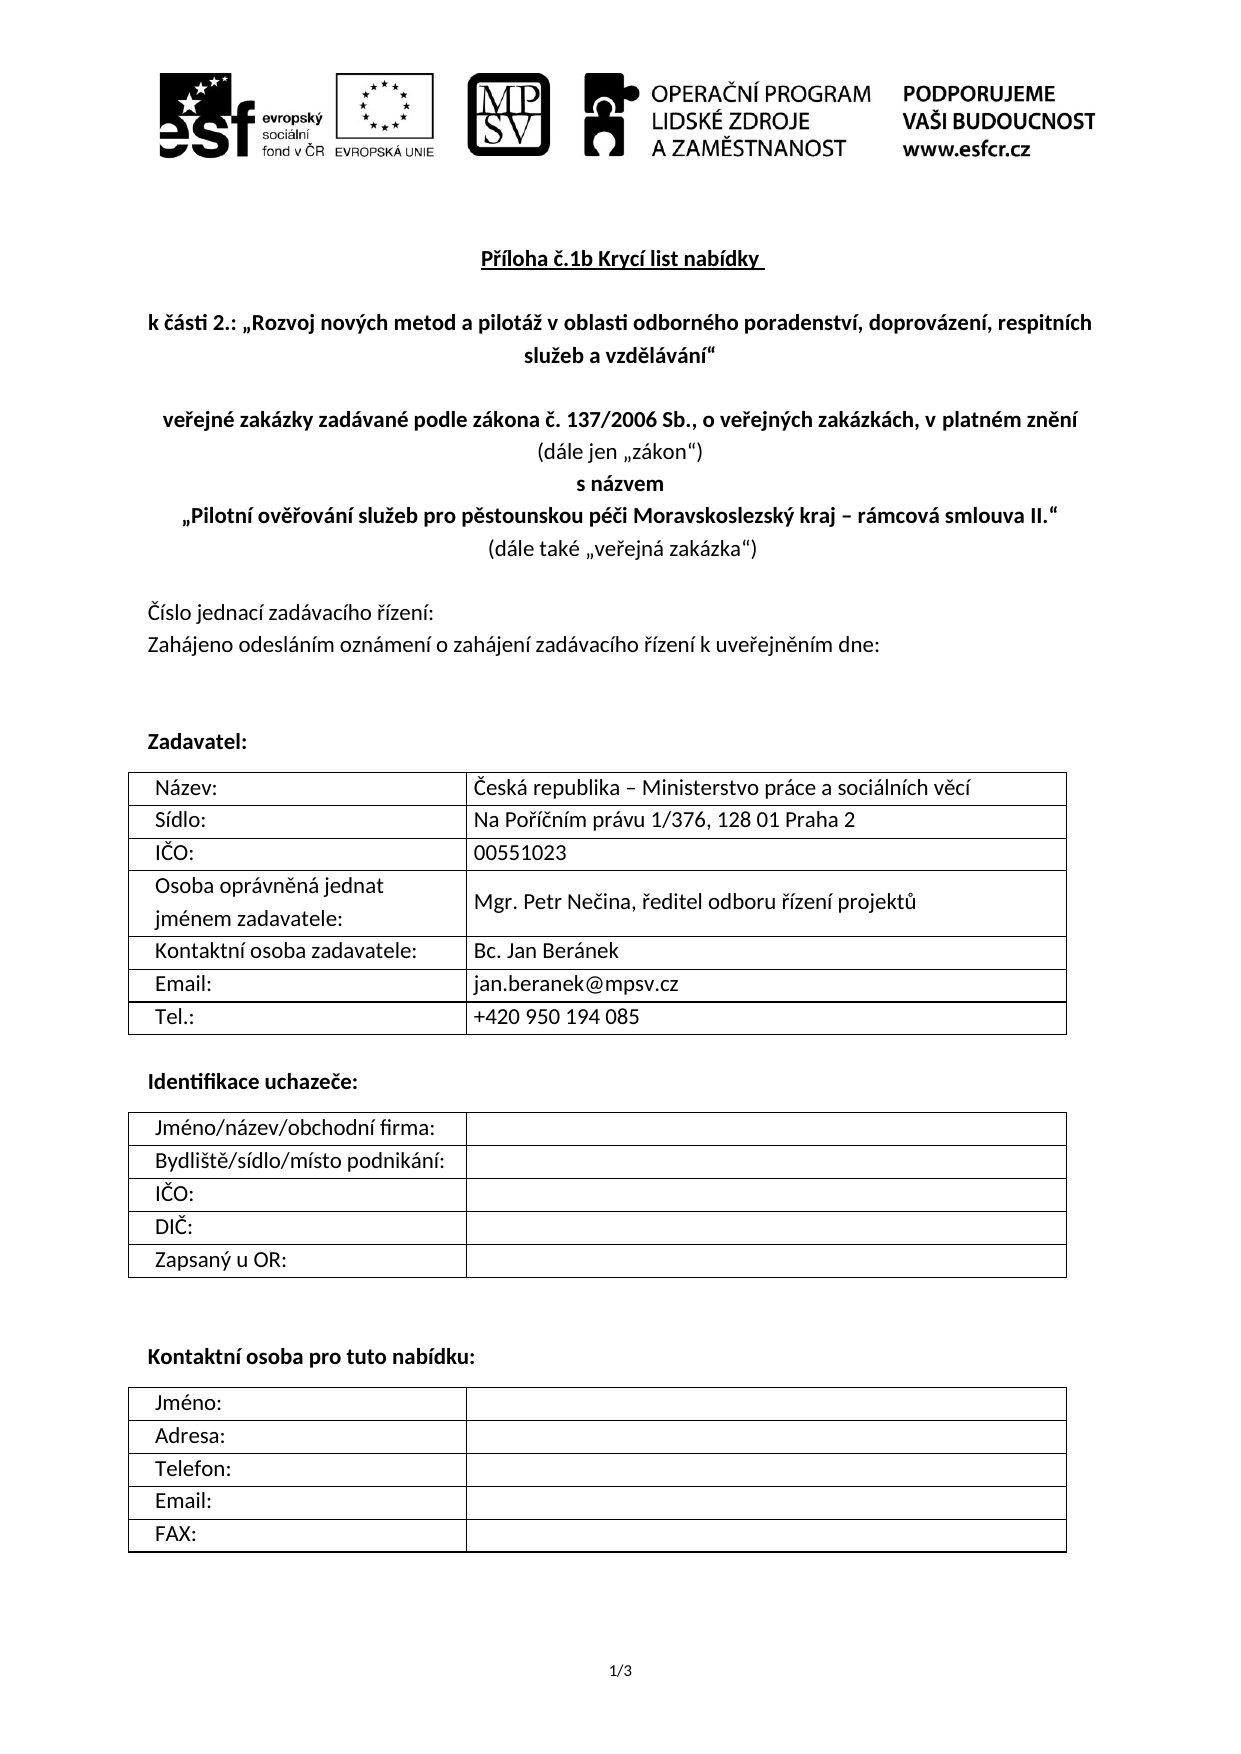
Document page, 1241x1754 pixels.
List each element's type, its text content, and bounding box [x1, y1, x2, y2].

table_header Název: [129, 773, 466, 804]
text (dále jen „zákon“) [148, 437, 1093, 465]
table_cell Adresa: [129, 1421, 466, 1453]
table_cell [467, 1179, 1066, 1211]
table_header Jméno: [129, 1388, 466, 1420]
table_cell IČO: [129, 1179, 466, 1211]
table_cell Email: [129, 970, 466, 1001]
table_cell Bc. Jan Beránek [467, 937, 1066, 968]
text s názvem [148, 469, 1093, 497]
table_cell Telefon: [129, 1454, 466, 1486]
text „Pilotní ověřování služeb pro pěstounskou péči Moravskoslezský kraj – rámcová smlouva II.“ [148, 502, 1093, 530]
table_cell +420 950 194 085 [467, 1003, 1066, 1034]
table_cell Osoba oprávněná jednat jménem zadavatele: [129, 871, 466, 936]
text Příloha č.1b Krycí list nabídky [148, 244, 1093, 272]
text Identifikace uchazeče: [148, 1067, 1093, 1096]
table_header Jméno/název/obchodní firma: [129, 1113, 466, 1145]
table_cell [467, 1212, 1066, 1244]
table_cell [467, 1454, 1066, 1486]
text (dále také „veřejná zakázka“) [148, 534, 1093, 562]
table_cell [467, 1487, 1066, 1518]
table_cell Bydliště/sídlo/místo podnikání: [129, 1146, 466, 1178]
table_cell Sídlo: [129, 806, 466, 837]
table_cell Email: [129, 1487, 466, 1518]
table_cell [467, 1520, 1066, 1551]
table_header Česká republika – Ministerstvo práce a sociálních věcí [467, 773, 1066, 804]
table_cell Na Poříčním právu 1/376, 128 01 Praha 2 [467, 806, 1066, 837]
text Kontaktní osoba pro tuto nabídku: [148, 1342, 1093, 1370]
text k části 2.: „Rozvoj nových metod a pilotáž v oblasti odborného poradenství, doprovázení, respitních služeb a vzdělávání“ [148, 308, 1093, 369]
table_cell FAX: [129, 1520, 466, 1551]
table_cell [467, 1245, 1066, 1277]
table_cell [467, 1146, 1066, 1178]
table_cell Mgr. Petr Nečina, ředitel odboru řízení projektů [467, 871, 1066, 936]
table_cell Tel.: [129, 1003, 466, 1034]
table_cell 00551023 [467, 839, 1066, 870]
picture [159, 73, 1096, 162]
text veřejné zakázky zadávané podle zákona č. 137/2006 Sb., o veřejných zakázkách, v platném znění [148, 405, 1093, 433]
text Číslo jednací zadávacího řízení: [148, 598, 1093, 626]
table_cell Zapsaný u OR: [129, 1245, 466, 1277]
table_cell IČO: [129, 839, 466, 870]
table_cell [467, 1421, 1066, 1453]
text Zahájeno odesláním oznámení o zahájení zadávacího řízení k uveřejněním dne: [148, 630, 1093, 658]
text Zadavatel: [148, 727, 1093, 755]
table_cell jan.beranek@mpsv.cz [467, 970, 1066, 1001]
table_cell DIČ: [129, 1212, 466, 1244]
table_header [467, 1388, 1066, 1420]
table_header [467, 1113, 1066, 1145]
table_cell Kontaktní osoba zadavatele: [129, 937, 466, 968]
